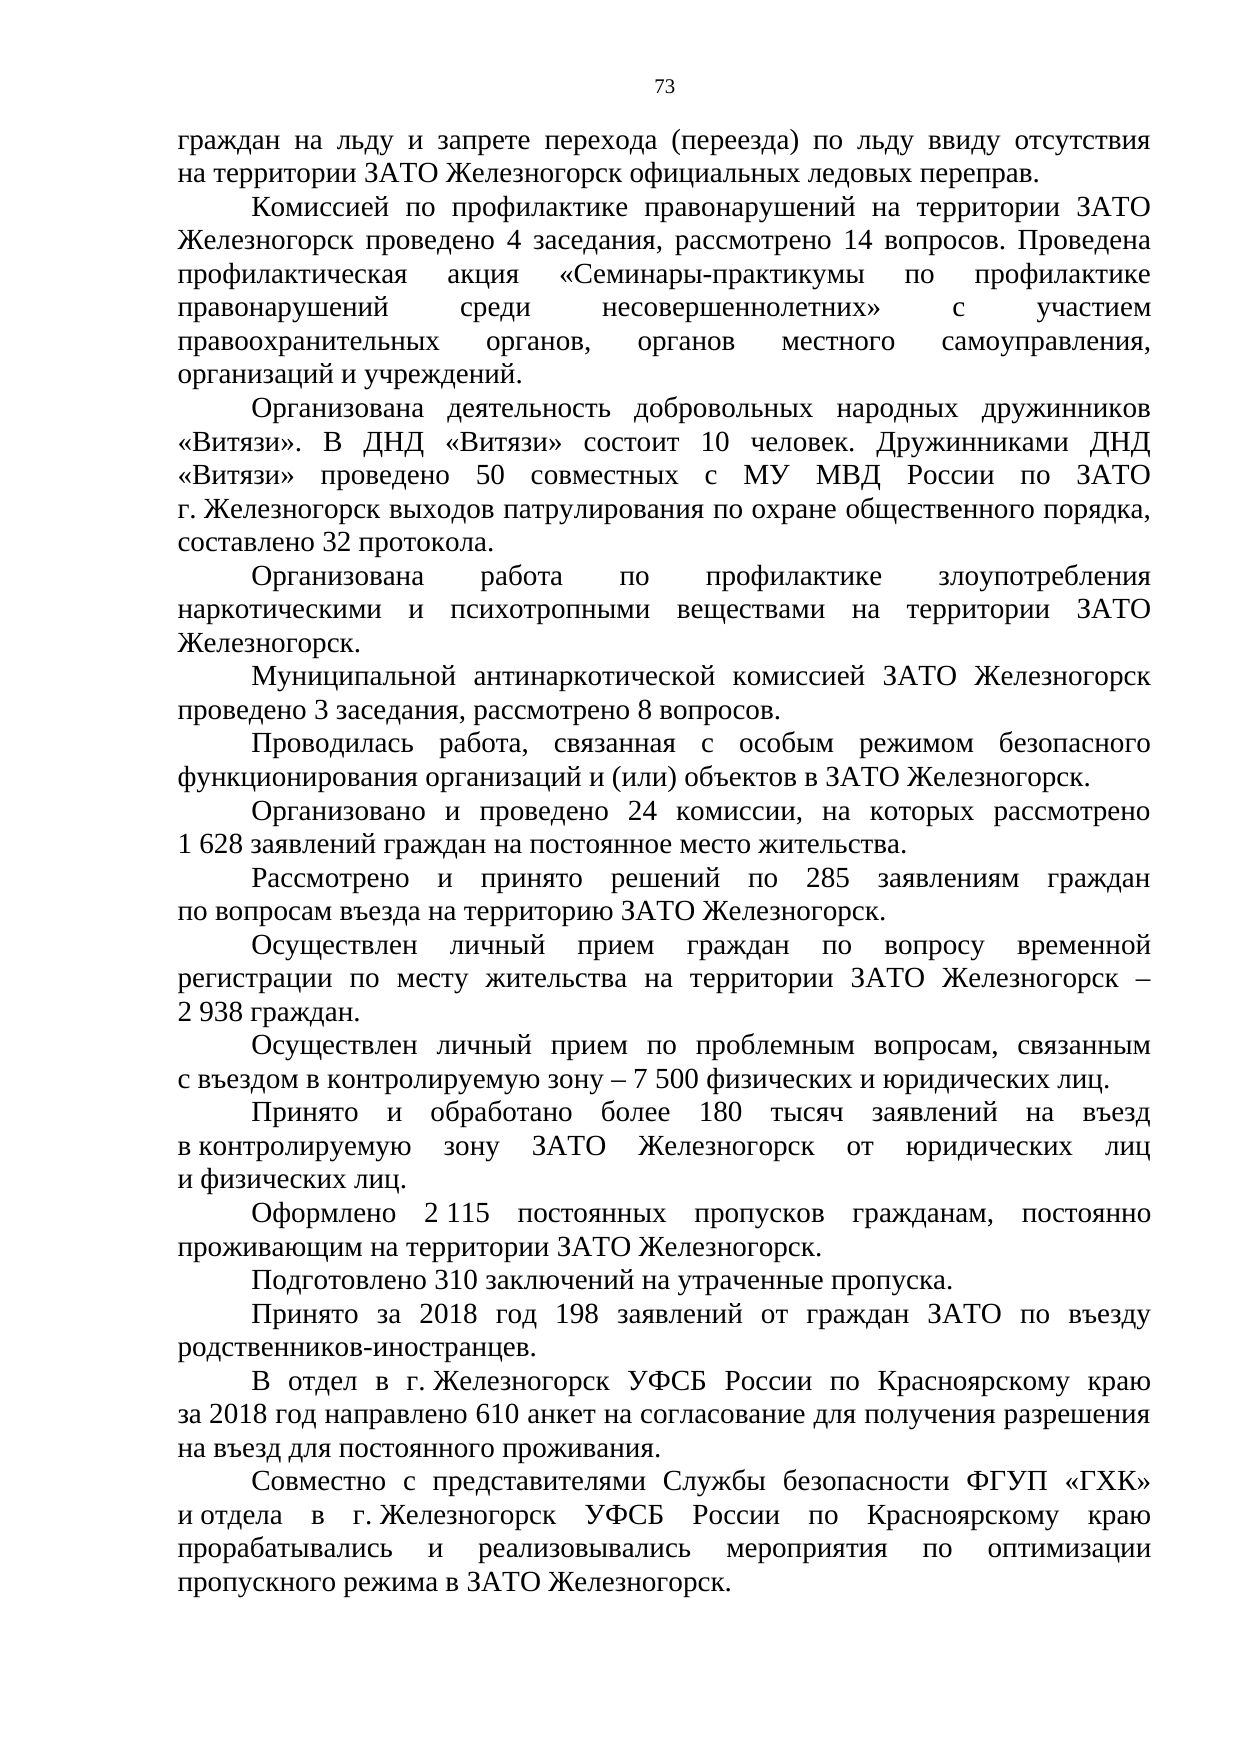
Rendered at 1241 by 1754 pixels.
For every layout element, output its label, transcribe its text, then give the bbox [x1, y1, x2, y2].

text Организована деятельность добровольных народных дружинников «Витязи». В ДНД «Витязи» состоит 10 человек. Дружинниками ДНД «Витязи» проведено 50 совместных с МУ МВД России по ЗАТО г. Железногорск выходов патрулирования по охране общественного порядка, составлено 32 протокола. [177, 390, 1152, 558]
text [177, 122, 1152, 189]
text Муниципальной антинаркотической комиссией ЗАТО Железногорск проведено 3 заседания, рассмотрено 8 вопросов. [177, 658, 1152, 726]
text Комиссией по профилактике правонарушений на территории ЗАТО Железногорск проведено 4 заседания, рассмотрено 14 вопросов. Проведена профилактическая акция «Семинары-практикумы по профилактике правонарушений среди несовершеннолетних» с участием правоохранительных органов, органов местного самоуправления, организаций и учреждений. [177, 189, 1152, 390]
text Проводилась работа, связанная с особым режимом безопасного функционирования организаций и (или) объектов в ЗАТО Железногорск. [177, 726, 1152, 793]
text Рассмотрено и принято решений по 285 заявлениям граждан по вопросам въезда на территорию ЗАТО Железногорск. [177, 860, 1152, 927]
text Подготовлено 310 заключений на утраченные пропуска. [177, 1262, 1152, 1296]
text Организована работа по профилактике злоупотребления наркотическими и психотропными веществами на территории ЗАТО Железногорск. [177, 558, 1152, 658]
text Осуществлен личный прием граждан по вопросу временной регистрации по месту жительства на территории ЗАТО Железногорск – 2 938 граждан. [177, 927, 1152, 1027]
text Осуществлен личный прием по проблемным вопросам, связанным с въездом в контролируемую зону – 7 500 физических и юридических лиц. [177, 1027, 1152, 1094]
text Принято за 2018 год 198 заявлений от граждан ЗАТО по въезду родственников-иностранцев. [177, 1296, 1152, 1363]
text Принято и обработано более 180 тысяч заявлений на въезд в контролируемую зону ЗАТО Железногорск от юридических лиц и физических лиц. [177, 1094, 1152, 1195]
text В отдел в г. Железногорск УФСБ России по Красноярскому краю за 2018 год направлено 610 анкет на согласование для получения разрешения на въезд для постоянного проживания. [177, 1363, 1152, 1463]
text Оформлено 2 115 постоянных пропусков гражданам, постоянно проживающим на территории ЗАТО Железногорск. [177, 1195, 1152, 1262]
text Организовано и проведено 24 комиссии, на которых рассмотрено 1 628 заявлений граждан на постоянное место жительства. [177, 793, 1152, 860]
text Совместно с представителями Службы безопасности ФГУП «ГХК» и отдела в г. Железногорск УФСБ России по Красноярскому краю прорабатывались и реализовывались мероприятия по оптимизации пропускного режима в ЗАТО Железногорск. [177, 1463, 1152, 1598]
